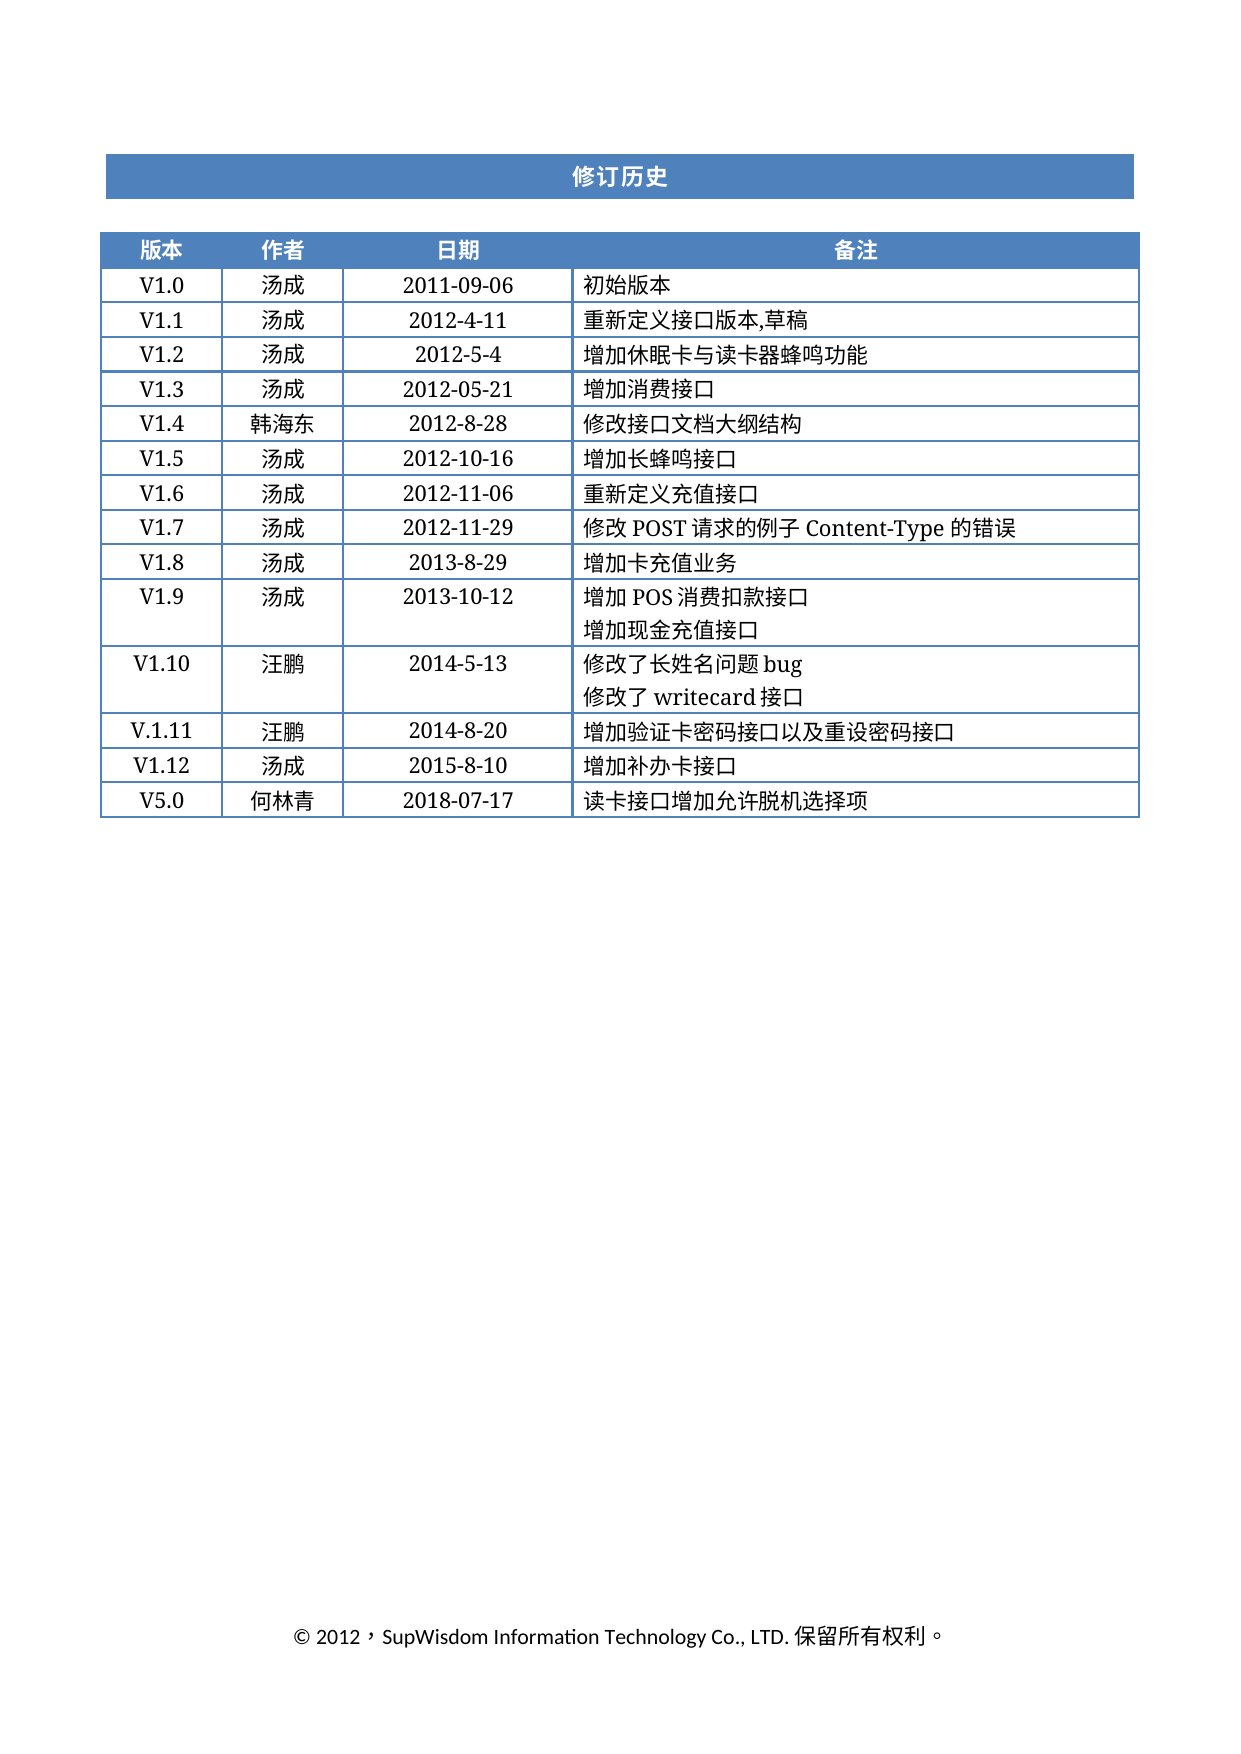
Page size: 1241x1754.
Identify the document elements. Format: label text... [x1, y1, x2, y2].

table_cell 增加POS消费扣款接口 增加现金充值接口 [574, 580, 1138, 645]
table_cell 2011-09-06 [344, 269, 571, 301]
table_cell 增加验证卡密码接口以及重设密码接口 [574, 714, 1138, 747]
text 修订历史 [112, 161, 1128, 193]
table_cell 重新定义充值接口 [574, 476, 1138, 509]
table_cell V1.8 [102, 545, 221, 578]
table_cell V1.5 [102, 442, 221, 474]
table_cell 汤成 [223, 338, 342, 370]
table_cell V1.3 [102, 373, 221, 405]
table_cell V1.0 [102, 269, 221, 301]
table_cell 汤成 [223, 545, 342, 578]
table_cell 初始版本 [574, 269, 1138, 301]
table_cell 增加消费接口 [574, 373, 1138, 405]
table_cell 修改接口文档大纲结构 [574, 407, 1138, 439]
table_cell V5.0 [102, 783, 221, 816]
table_cell 重新定义接口版本,草稿 [574, 303, 1138, 336]
table_cell V1.4 [102, 407, 221, 439]
table_cell V1.6 [102, 476, 221, 509]
table_cell V1.9 [102, 580, 221, 645]
table_cell 汪鹏 [223, 714, 342, 747]
table_cell 修改POST请求的例子 Content-Type 的错误 [574, 511, 1138, 543]
table_cell V1.7 [102, 511, 221, 543]
table_cell 2012-10-16 [344, 442, 571, 474]
table_cell 2013-10-12 [344, 580, 571, 645]
table_header 作者 [223, 234, 342, 267]
table_cell 增加补办卡接口 [574, 749, 1138, 781]
table_header 备注 [574, 234, 1138, 267]
table_cell 2013-8-29 [344, 545, 571, 578]
table_cell V.1.11 [102, 714, 221, 747]
table_cell 汪鹏 [223, 647, 342, 712]
table_cell 汤成 [223, 373, 342, 405]
table_cell V1.1 [102, 303, 221, 336]
table_cell 2018-07-17 [344, 783, 571, 816]
table_cell 2015-8-10 [344, 749, 571, 781]
table_cell 增加长蜂鸣接口 [574, 442, 1138, 474]
table_cell 汤成 [223, 442, 342, 474]
table_cell V1.12 [102, 749, 221, 781]
table_cell 2014-8-20 [344, 714, 571, 747]
table_cell V1.10 [102, 647, 221, 712]
table_cell 读卡接口增加允许脱机选择项 [574, 783, 1138, 816]
table_header 日期 [344, 234, 571, 267]
table_cell 汤成 [223, 476, 342, 509]
table_header 版本 [102, 234, 221, 267]
table_cell 2012-5-4 [344, 338, 571, 370]
table_cell 2012-11-29 [344, 511, 571, 543]
table_cell V1.2 [102, 338, 221, 370]
table_cell 何林青 [223, 783, 342, 816]
table_cell 2012-05-21 [344, 373, 571, 405]
table_cell 修改了长姓名问题bug 修改了writecard接口 [574, 647, 1138, 712]
table_cell 汤成 [223, 749, 342, 781]
table_cell 汤成 [223, 303, 342, 336]
table_cell 汤成 [223, 580, 342, 645]
table_cell 2012-4-11 [344, 303, 571, 336]
table_cell 增加卡充值业务 [574, 545, 1138, 578]
table_cell 2012-8-28 [344, 407, 571, 439]
table_cell 增加休眠卡与读卡器蜂鸣功能 [574, 338, 1138, 370]
table_cell 2014-5-13 [344, 647, 571, 712]
table_cell 汤成 [223, 269, 342, 301]
table_cell 2012-11-06 [344, 476, 571, 509]
table_cell 韩海东 [223, 407, 342, 439]
table_cell 汤成 [223, 511, 342, 543]
